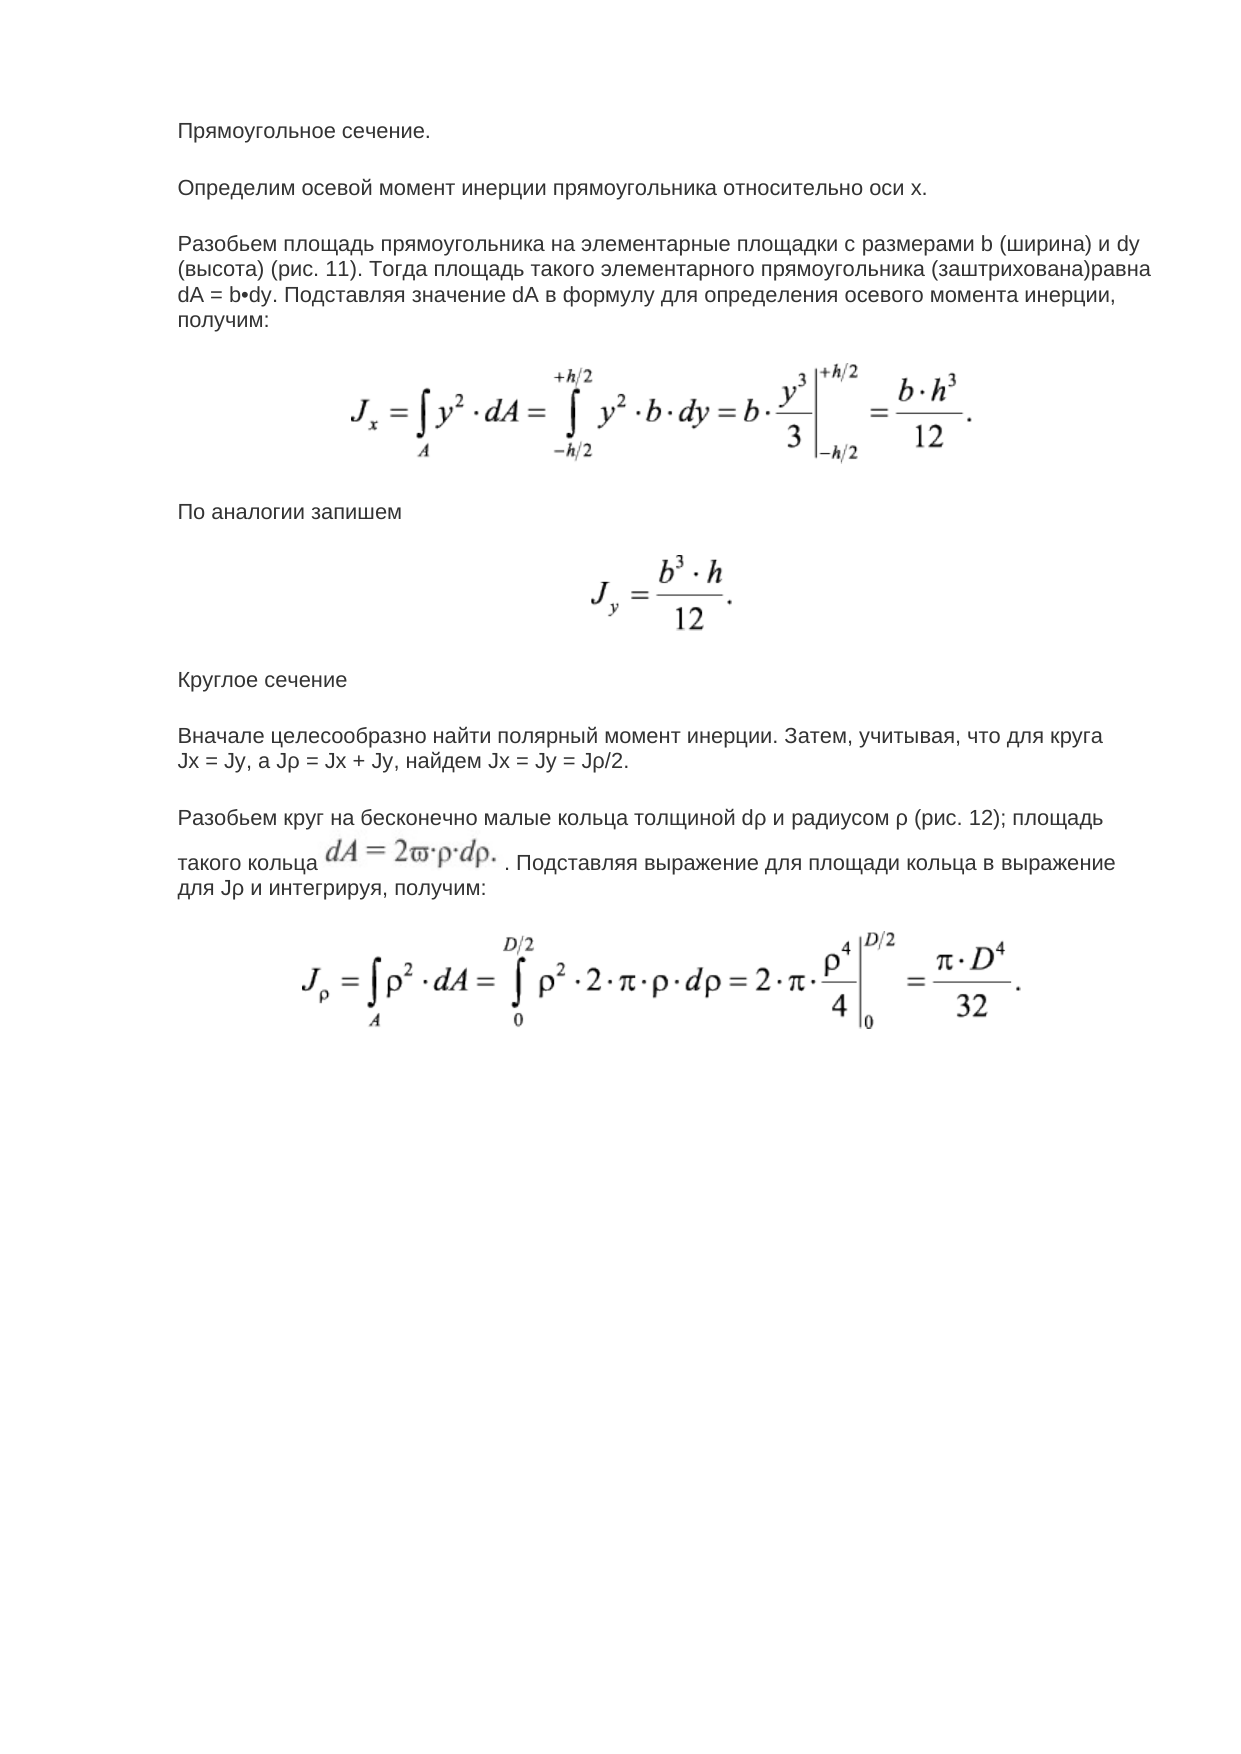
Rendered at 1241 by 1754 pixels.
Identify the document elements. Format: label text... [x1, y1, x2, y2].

text По аналогии запишем [177, 499, 1152, 524]
text Определим осевой момент инерции прямоугольника относительно оси х. [177, 174, 1152, 200]
picture [591, 555, 732, 631]
picture [302, 931, 1021, 1029]
text Вначале целесообразно найти полярный момент инерции. Затем, учитывая, что для круга Jx = Jy, а Jρ = Jx + Jy, найдем Jx = Jy = Jρ/2. [177, 723, 1152, 773]
text Разобьем площадь прямоугольника на элементарные площадки с размерами b (ширина) и dy (высота) (рис. 11). Тогда площадь такого элементарного прямоугольника (заштрихована)равна dA = b•dy. Подставляя значение dA в формулу для определения осевого момента инерции, получим: [177, 231, 1152, 332]
text Разобьем круг на бесконечно малые кольца толщиной dρ и радиусом ρ (рис. 12); площадь такого кольца. Подставляя выражение для площади кольца в выражение для Jρ и интегрируя, получим: [177, 804, 1152, 900]
picture [317, 829, 504, 871]
text Круглое сечение [177, 666, 1152, 692]
picture [351, 363, 972, 464]
text Прямоугольное сечение. [177, 118, 1152, 143]
